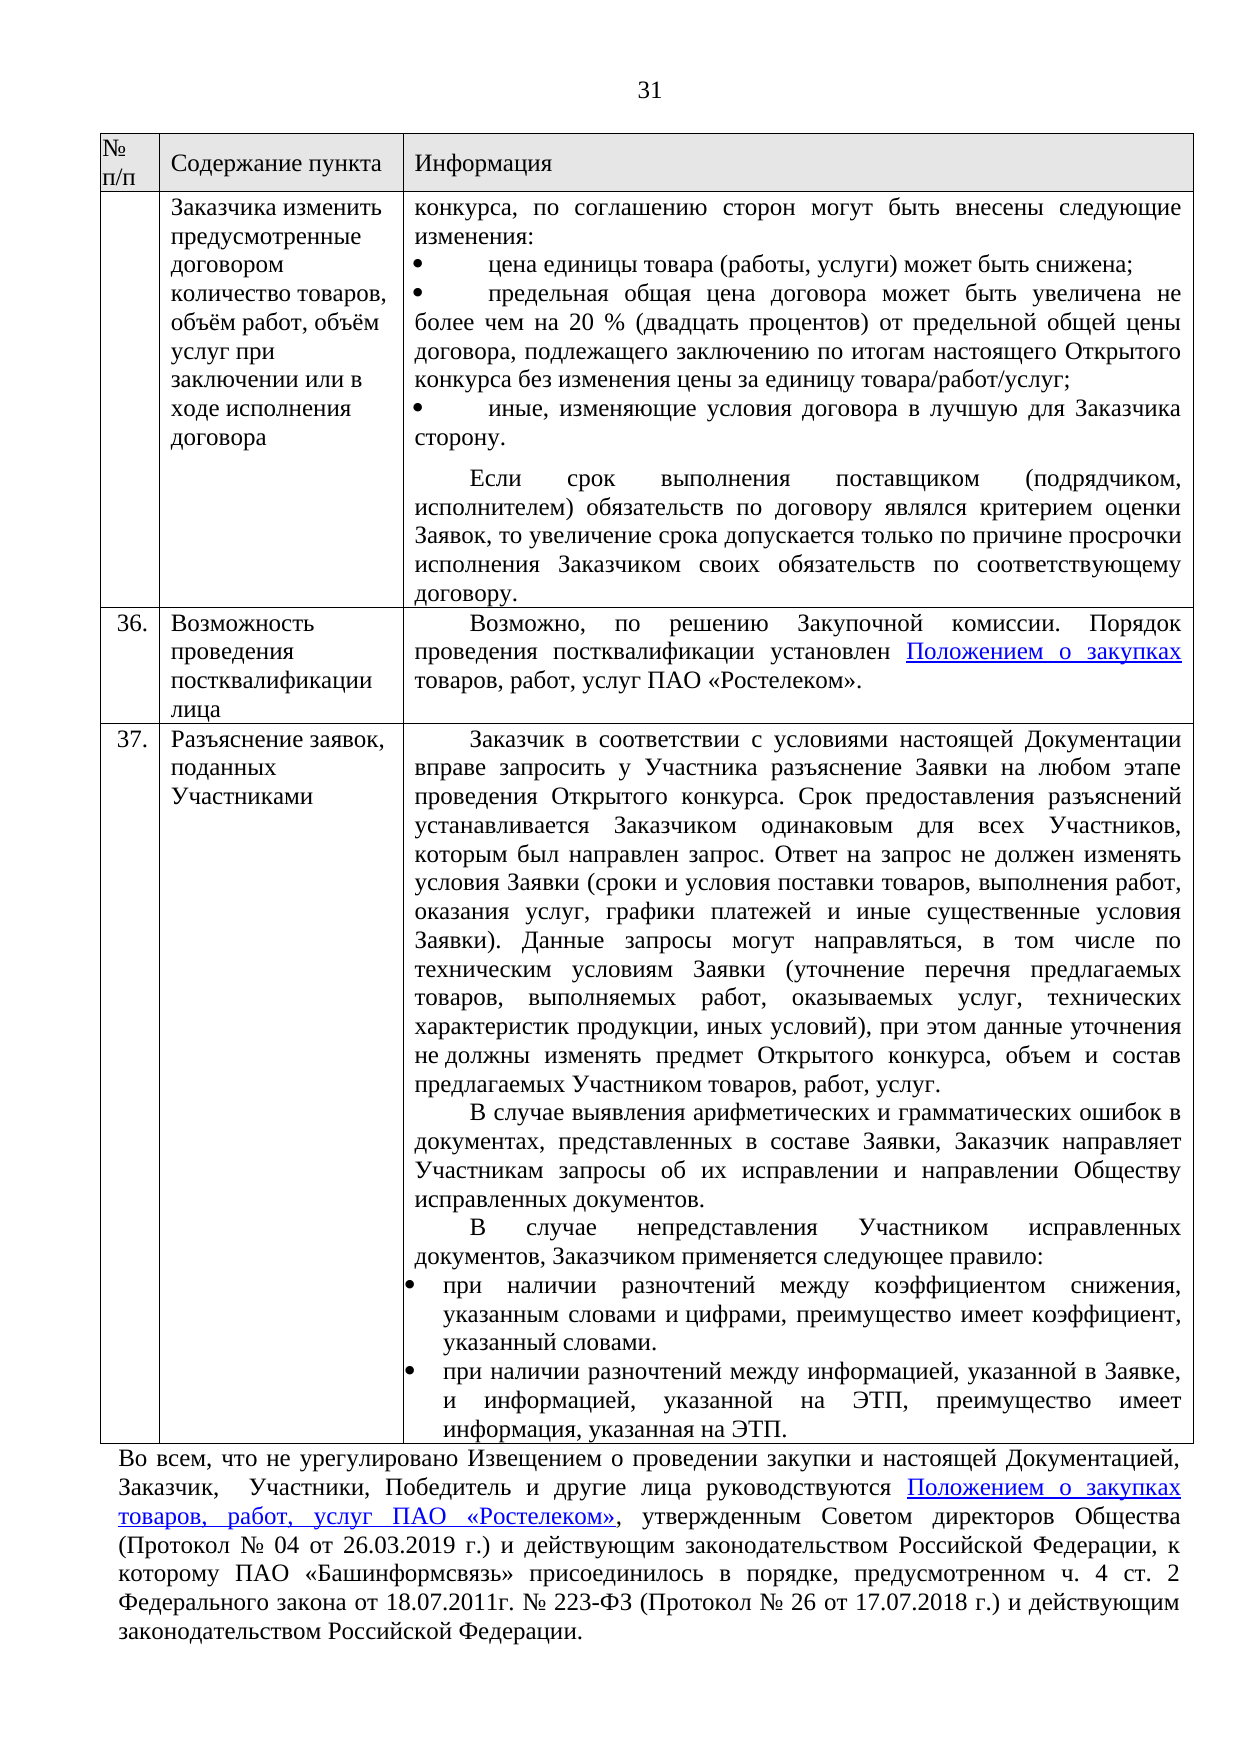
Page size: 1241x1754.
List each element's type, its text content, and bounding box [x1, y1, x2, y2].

table_cell Разъяснение заявок, поданных Участниками [160, 724, 403, 1442]
table_cell Возможность проведения постквалификации лица [160, 608, 403, 723]
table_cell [404, 192, 1193, 607]
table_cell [160, 192, 403, 607]
table_cell [101, 192, 159, 607]
table_cell Возможно, по решению Закупочной комиссии. Порядок проведения постквалификации установлен Положением о закупках товаров, работ, услуг ПАО «Ростелеком». [404, 608, 1193, 723]
table_header Содержание пункта [160, 134, 403, 191]
table_header Информация [404, 134, 1193, 191]
table_cell [101, 724, 159, 1442]
table_cell [101, 608, 159, 723]
text Во всем, что не урегулировано Извещением о проведении закупки и настоящей Документацией, Заказчик, Участники, Победитель и другие лица руководствуются Положением о закупках товаров, работ, услуг ПАО «Ростелеком», утвержденным Советом директоров Общества (Протокол № 04 от 26.03.2019 г.) и действующим законодательством Российской Федерации, к которому ПАО «Башинформсвязь» присоединилось в порядке, предусмотренном ч. 4 ст. 2 Федерального закона от 18.07.2011г. № 223-ФЗ (Протокол № 26 от 17.07.2018 г.) и действующим законодательством Российской Федерации. [118, 1444, 1181, 1645]
table_header № п/п [101, 134, 159, 191]
table_cell Заказчик в соответствии с условиями настоящей Документации вправе запросить у Участника разъяснение Заявки на любом этапе проведения Открытого конкурса. Срок предоставления разъяснений устанавливается Заказчиком одинаковым для всех Участников, которым был направлен запрос. Ответ на запрос не должен изменять условия Заявки (сроки и условия поставки товаров, выполнения работ, оказания услуг, графики платежей и иные существенные условия Заявки). Данные запросы могут направляться, в том числе по техническим условиям Заявки (уточнение перечня предлагаемых товаров, выполняемых работ, оказываемых услуг, технических характеристик продукции, иных условий), при этом данные уточнения не должны изменять предмет Открытого конкурса, объем и состав предлагаемых Участником товаров, работ, услуг. В случае выявления арифметических и грамматических ошибок в документах, представленных в составе Заявки, Заказчик направляет Участникам запросы об их исправлении и направлении Обществу исправленных документов. В случае непредставления Участником исправленных документов, Заказчиком применяется следующее правило: при наличии разночтений между коэффициентом снижения, указанным словами и цифрами, преимущество имеет коэффициент, указанный словами. при наличии разночтений между информацией, указанной в Заявке, и информацией, указанной на ЭТП, преимущество имеет информация, указанная на ЭТП. [404, 724, 1193, 1442]
